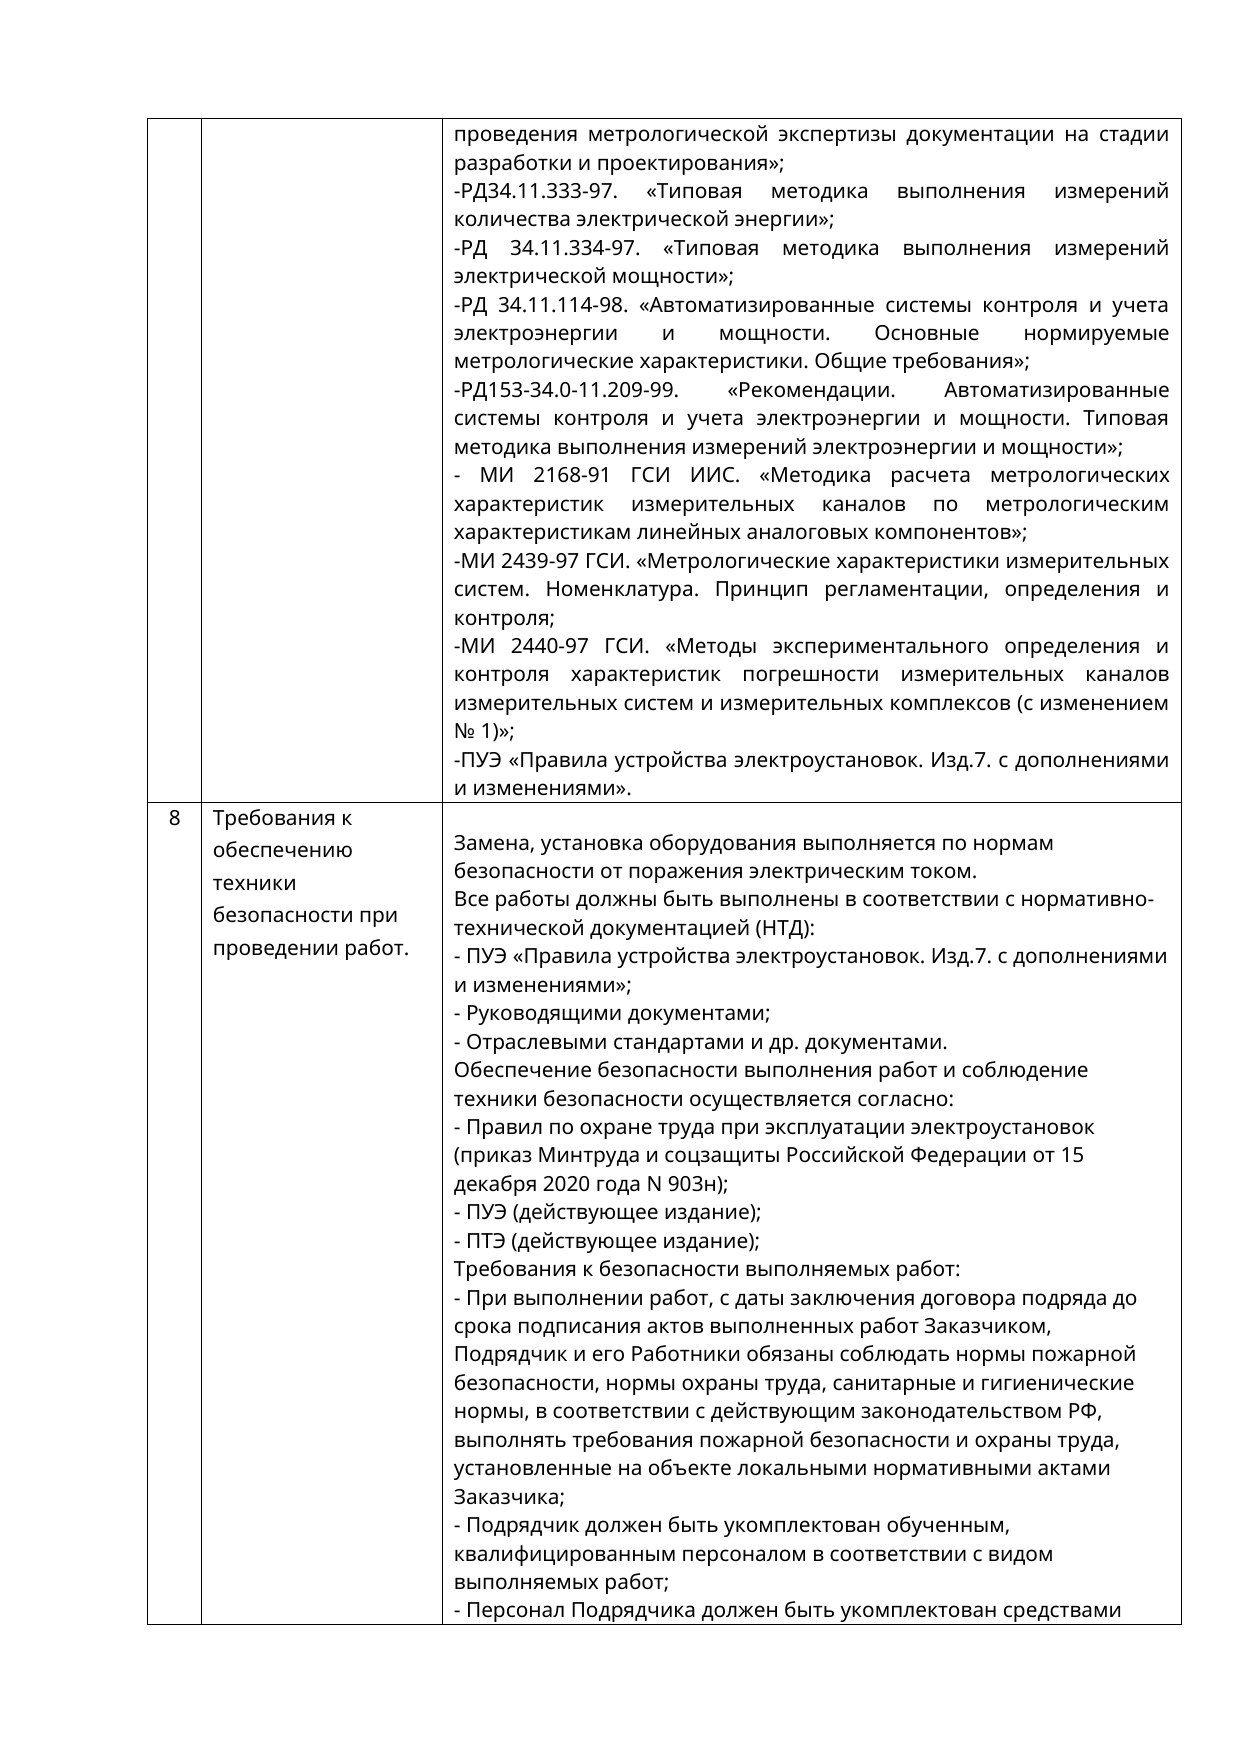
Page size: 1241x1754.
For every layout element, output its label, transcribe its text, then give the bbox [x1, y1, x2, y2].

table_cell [443, 119, 1181, 802]
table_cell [443, 803, 1181, 1624]
table_cell 8 [148, 803, 201, 1624]
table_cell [202, 119, 442, 802]
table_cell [202, 803, 442, 1624]
table_cell 7 [148, 119, 201, 802]
